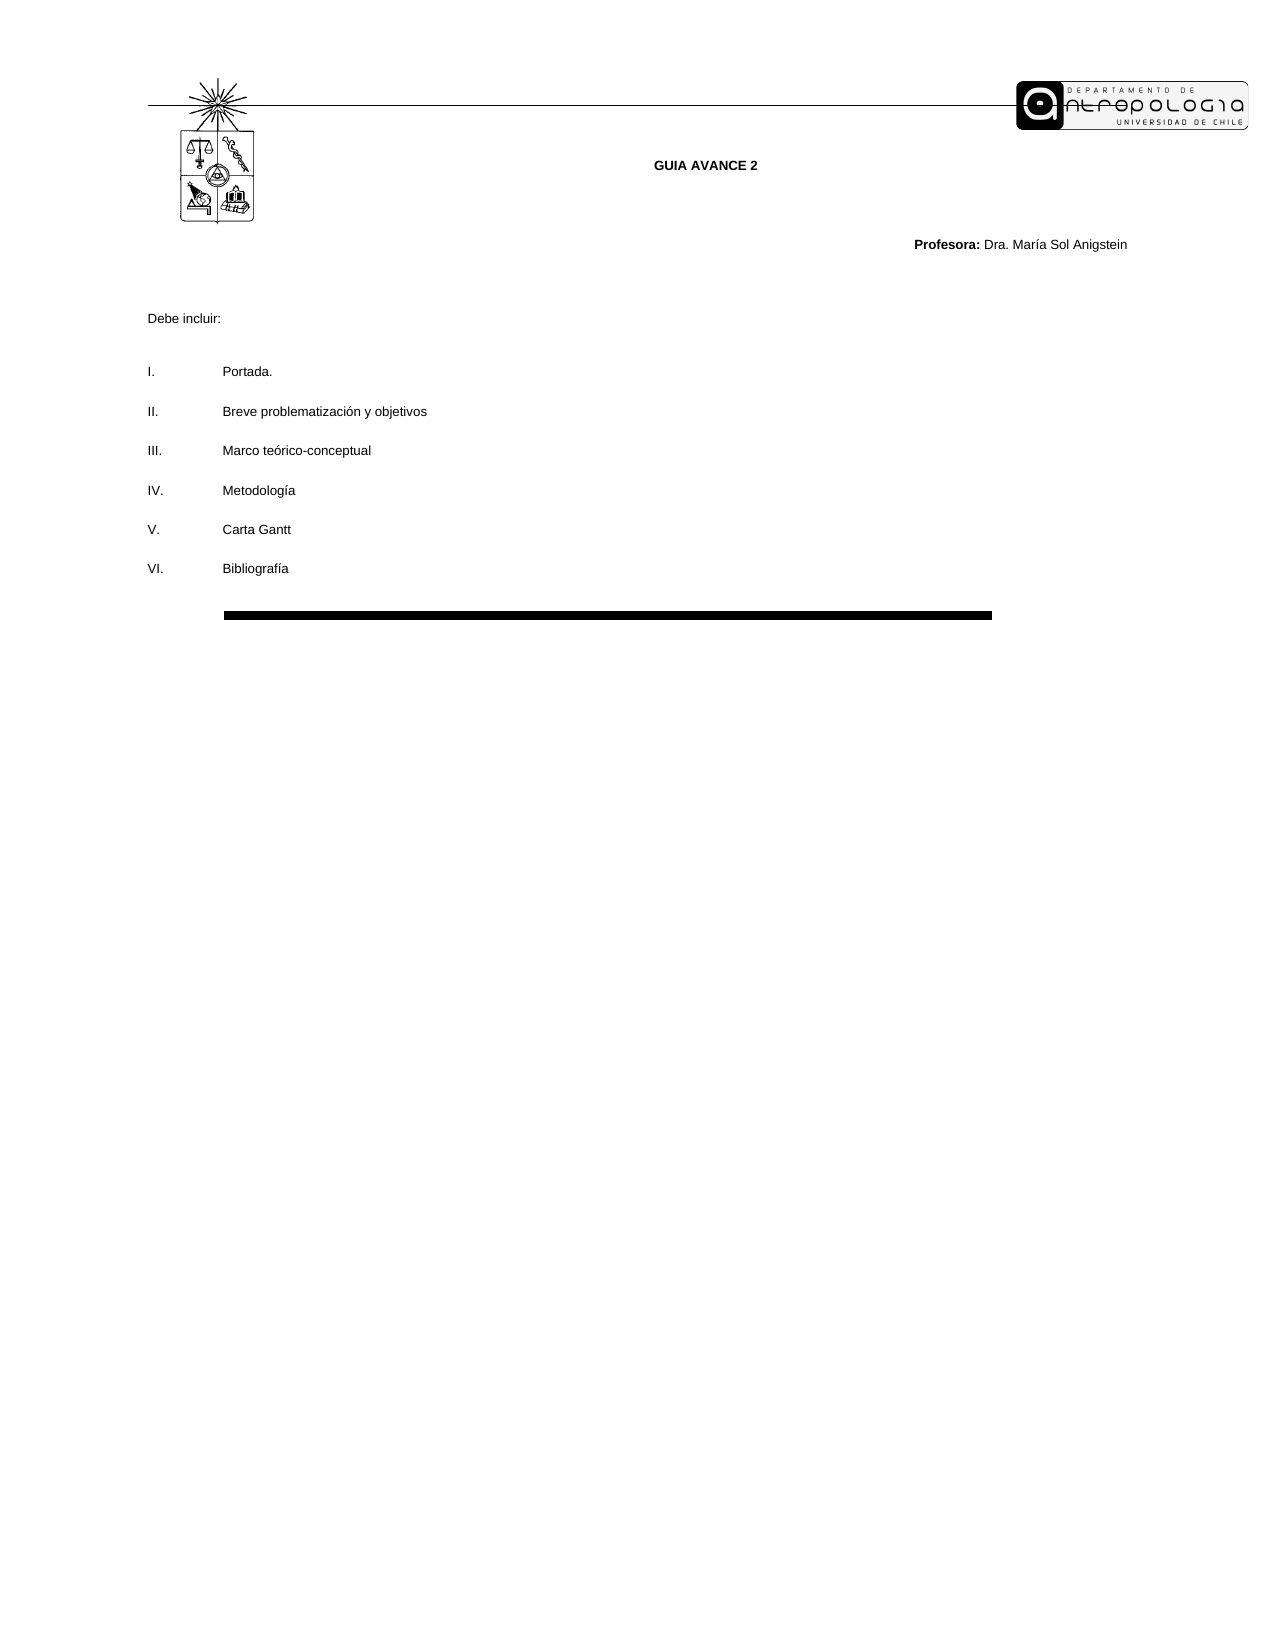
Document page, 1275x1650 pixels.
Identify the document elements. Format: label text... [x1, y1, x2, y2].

list Marco teórico-conceptual [147, 432, 1127, 458]
list Carta Gantt [147, 511, 1127, 537]
picture [1016, 81, 1249, 130]
list Breve problematización y objetivos [147, 393, 1127, 419]
picture [172, 78, 266, 105]
text Debe incluir: [147, 301, 1127, 327]
list Metodología [147, 472, 1127, 498]
picture [172, 173, 266, 226]
list Bibliografía [147, 551, 1127, 577]
text GUIA AVANCE 2 [147, 147, 1127, 173]
text Profesora: Dra. María Sol Anigstein [147, 226, 1127, 252]
list Portada. [147, 353, 1127, 379]
picture [172, 106, 266, 147]
